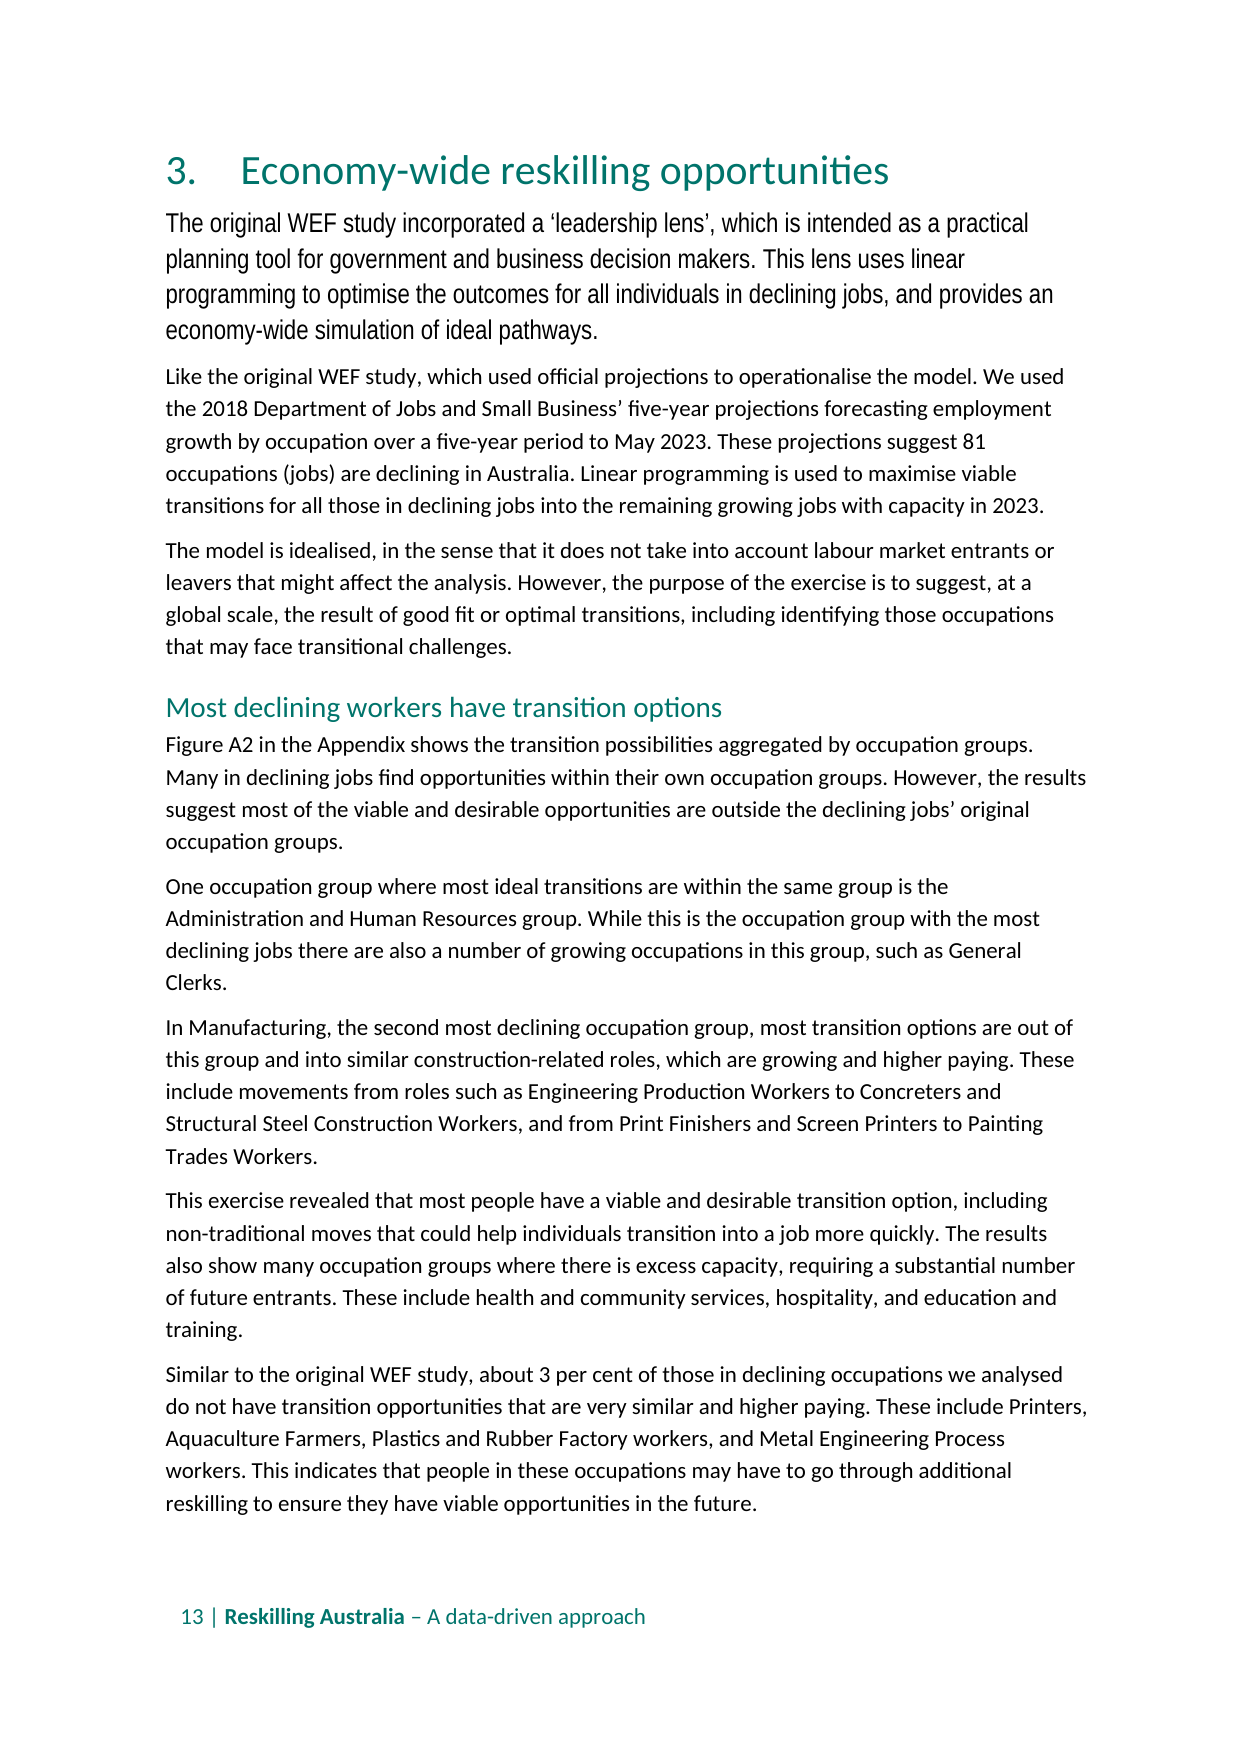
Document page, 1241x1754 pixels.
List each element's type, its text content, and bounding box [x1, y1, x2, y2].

text In Manufacturing, the second most declining occupation group, most transition options are out of this group and into similar construction-related roles, which are growing and higher paying. These include movements from roles such as Engineering Production Workers to Concreters and Structural Steel Construction Workers, and from Print Finishers and Screen Printers to Painting Trades Workers. [165, 1013, 1090, 1170]
text Similar to the original WEF study, about 3 per cent of those in declining occupations we analysed do not have transition opportunities that are very similar and higher paying. These include Printers, Aquaculture Farmers, Plastics and Rubber Factory workers, and Metal Engineering Process workers. This indicates that people in these occupations may have to go through additional reskilling to ensure they have viable opportunities in the future. [165, 1360, 1090, 1517]
text The original WEF study incorporated a ‘leadership lens’, which is intended as a practical planning tool for government and business decision makers. This lens uses linear programming to optimise the outcomes for all individuals in declining jobs, and provides an economy-wide simulation of ideal pathways. [165, 207, 1090, 345]
subtitle Most declining workers have transition options [165, 689, 1090, 725]
text One occupation group where most ideal transitions are within the same group is the Administration and Human Resources group. While this is the occupation group with the most declining jobs there are also a number of growing occupations in this group, such as General Clerks. [165, 872, 1090, 996]
text The model is idealised, in the sense that it does not take into account labour market entrants or leavers that might affect the analysis. However, the purpose of the exercise is to suggest, at a global scale, the result of good fit or optimal transitions, including identifying those occupations that may face transitional challenges. [165, 536, 1090, 660]
text This exercise revealed that most people have a viable and desirable transition option, including non-traditional moves that could help individuals transition into a job more quickly. The results also show many occupation groups where there is excess capacity, requiring a substantial number of future entrants. These include health and community services, hospitality, and education and training. [165, 1186, 1090, 1343]
text Like the original WEF study, which used official projections to operationalise the model. We used the 2018 Department of Jobs and Small Business’ five-year projections forecasting employment growth by occupation over a five-year period to May 2023. These projections suggest 81 occupations (jobs) are declining in Australia. Linear programming is used to maximise viable transitions for all those in declining jobs into the remaining growing jobs with capacity in 2023. [165, 362, 1090, 519]
subtitle Economy-wide reskilling opportunities [165, 144, 1090, 195]
text Figure A2 in the Appendix shows the transition possibilities aggregated by occupation groups. Many in declining jobs find opportunities within their own occupation groups. However, the results suggest most of the viable and desirable opportunities are outside the declining jobs’ original occupation groups. [165, 731, 1090, 855]
